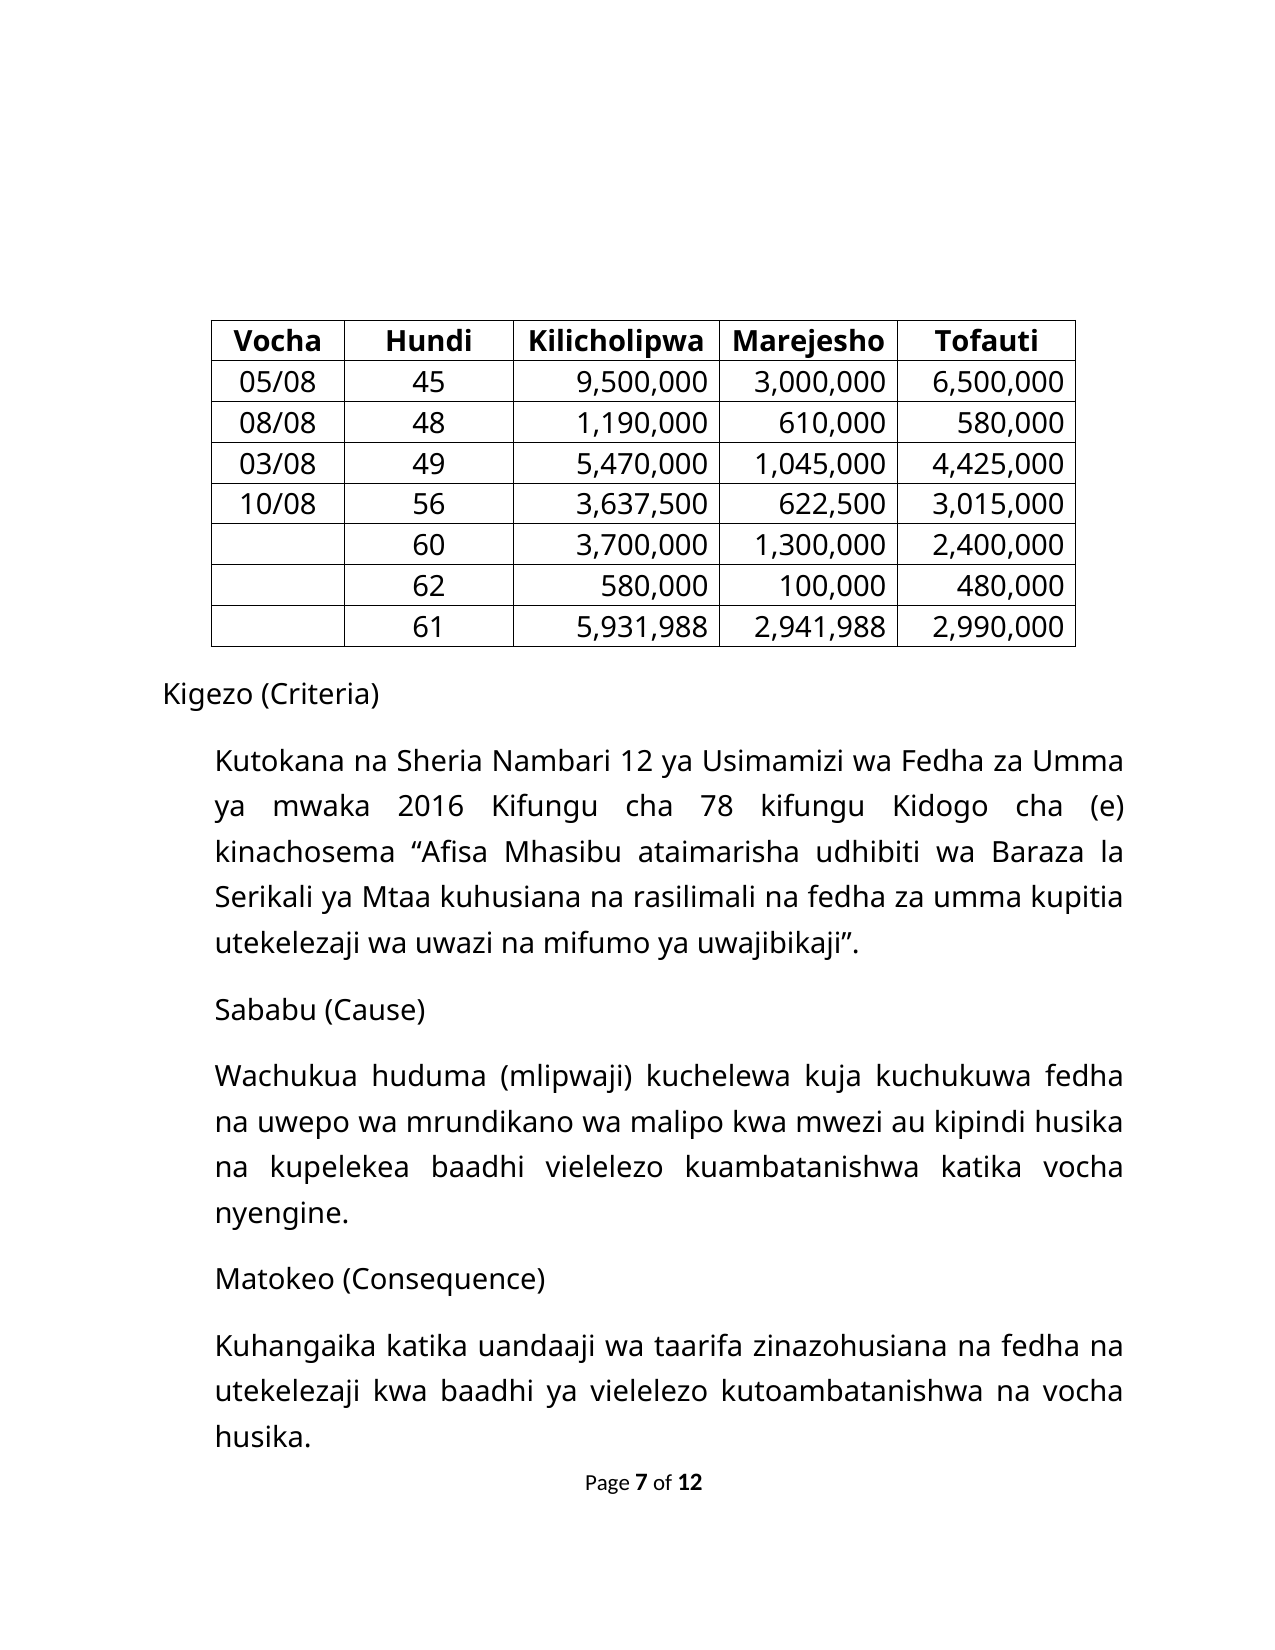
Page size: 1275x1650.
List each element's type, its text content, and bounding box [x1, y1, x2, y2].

table_header Kilicholipwa [514, 321, 719, 360]
table_cell 56 [345, 484, 513, 523]
table_cell 6,500,000 [898, 361, 1075, 401]
table_cell 622,500 [720, 484, 897, 523]
table_cell [212, 606, 344, 646]
table_cell 1,045,000 [720, 443, 897, 483]
text Matokeo (Consequence) [214, 1258, 1125, 1298]
table_header Tofauti [898, 321, 1075, 360]
text Wachukua huduma (mlipwaji) kuchelewa kuja kuchukuwa fedha na uwepo wa mrundikano wa malipo kwa mwezi au kipindi husika na kupelekea baadhi vielelezo kuambatanishwa katika vocha nyengine. [214, 1055, 1125, 1232]
table_cell [212, 565, 344, 605]
table_cell 45 [345, 361, 513, 401]
table_cell 580,000 [898, 402, 1075, 442]
table_cell 9,500,000 [514, 361, 719, 401]
table_cell 3,000,000 [720, 361, 897, 401]
text Kigezo (Criteria) [162, 349, 1125, 713]
text Kuhangaika katika uandaaji wa taarifa zinazohusiana na fedha na utekelezaji kwa baadhi ya vielelezo kutoambatanishwa na vocha husika. [214, 1325, 1125, 1456]
table_cell 62 [345, 565, 513, 605]
table_cell 1,300,000 [720, 524, 897, 564]
table_header Vocha [212, 321, 344, 360]
table_header Marejesho [720, 321, 897, 360]
table_cell [212, 524, 344, 564]
table_cell 08/08 [212, 402, 344, 442]
table_cell 2,400,000 [898, 524, 1075, 564]
table_cell 2,941,988 [720, 606, 897, 646]
table_cell 100,000 [720, 565, 897, 605]
table_cell 480,000 [898, 565, 1075, 605]
table_cell 3,637,500 [514, 484, 719, 523]
table_cell 5,931,988 [514, 606, 719, 646]
table_cell 2,990,000 [898, 606, 1075, 646]
table_cell 48 [345, 402, 513, 442]
table_cell 3,700,000 [514, 524, 719, 564]
table_cell 49 [345, 443, 513, 483]
table_cell 1,190,000 [514, 402, 719, 442]
text Kutokana na Sheria Nambari 12 ya Usimamizi wa Fedha za Umma ya mwaka 2016 Kifungu cha 78 kifungu Kidogo cha (e) kinachosema “Afisa Mhasibu ataimarisha udhibiti wa Baraza la Serikali ya Mtaa kuhusiana na rasilimali na fedha za umma kupitia utekelezaji wa uwazi na mifumo ya uwajibikaji”. [214, 740, 1125, 962]
table_cell 610,000 [720, 402, 897, 442]
table_cell 60 [345, 524, 513, 564]
table_cell 5,470,000 [514, 443, 719, 483]
table_cell 03/08 [212, 443, 344, 483]
table_cell 3,015,000 [898, 484, 1075, 523]
table_cell 580,000 [514, 565, 719, 605]
table_cell 61 [345, 606, 513, 646]
table_header Hundi [345, 321, 513, 360]
table_cell 4,425,000 [898, 443, 1075, 483]
text Sababu (Cause) [214, 989, 1125, 1028]
table_cell 05/08 [212, 361, 344, 401]
table_cell 10/08 [212, 484, 344, 523]
